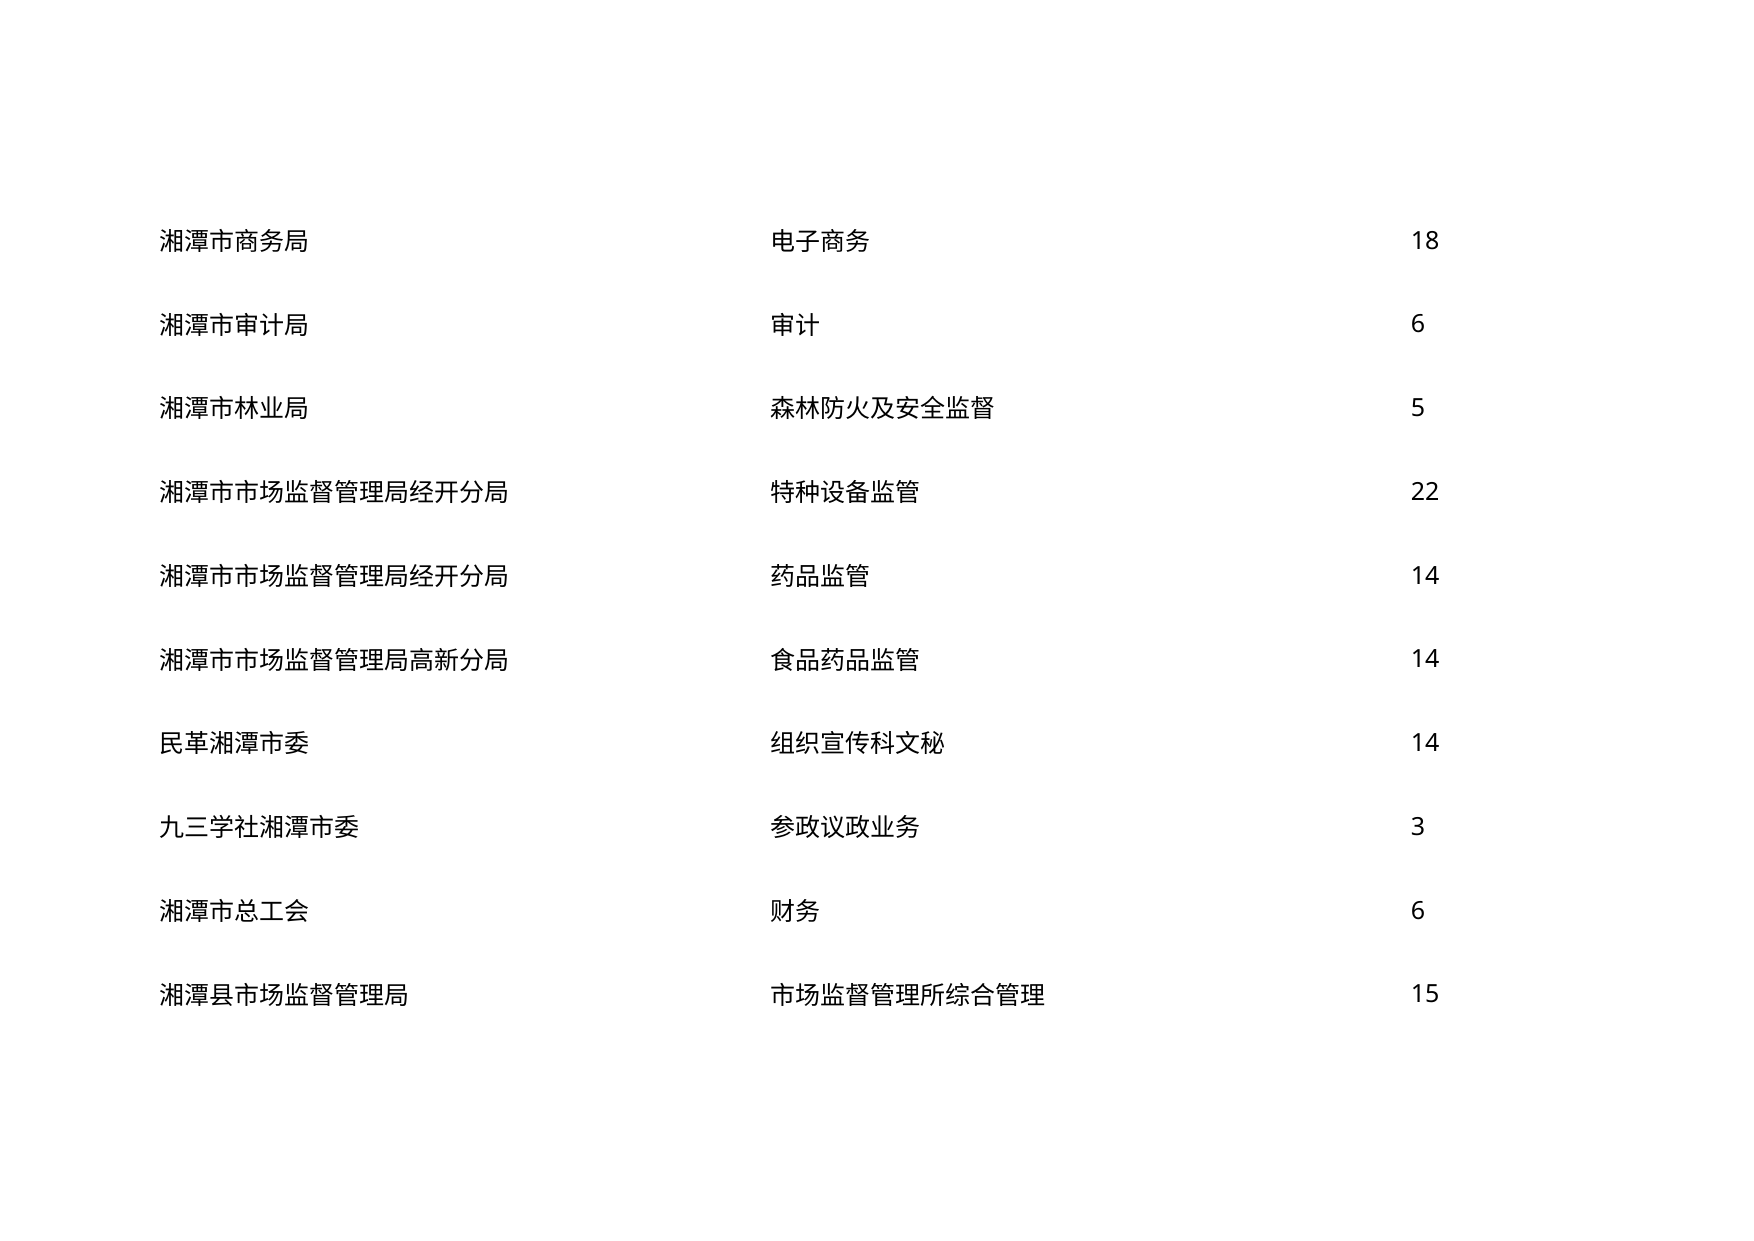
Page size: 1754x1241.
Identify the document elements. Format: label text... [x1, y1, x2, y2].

table_cell 6 [1401, 281, 1577, 365]
table_cell 6 [1401, 868, 1577, 951]
table_cell 14 [1401, 616, 1577, 700]
table_cell 湘潭市商务局 [150, 198, 761, 281]
table_cell 5 [1401, 365, 1577, 449]
table_cell 特种设备监管 [761, 449, 1401, 533]
table_cell 药品监管 [761, 533, 1401, 616]
table_cell 湘潭市总工会 [150, 868, 761, 951]
table_cell 湘潭市市场监督管理局经开分局 [150, 533, 761, 616]
table_cell 财务 [761, 868, 1401, 951]
table_cell 14 [1401, 700, 1577, 784]
table_cell 15 [1401, 951, 1577, 1035]
table_cell 22 [1401, 449, 1577, 533]
table_cell 森林防火及安全监督 [761, 365, 1401, 449]
table_cell 湘潭县市场监督管理局 [150, 951, 761, 1035]
table_cell 湘潭市林业局 [150, 365, 761, 449]
table_cell 湘潭市市场监督管理局高新分局 [150, 616, 761, 700]
table_cell 组织宣传科文秘 [761, 700, 1401, 784]
table_cell 湘潭市市场监督管理局经开分局 [150, 449, 761, 533]
table_cell 食品药品监管 [761, 616, 1401, 700]
table_cell 14 [1401, 533, 1577, 616]
table_cell 市场监督管理所综合管理 [761, 951, 1401, 1035]
table_cell 电子商务 [761, 198, 1401, 281]
table_cell 湘潭市审计局 [150, 281, 761, 365]
table_cell 参政议政业务 [761, 784, 1401, 868]
table_cell 18 [1401, 198, 1577, 281]
table_cell 九三学社湘潭市委 [150, 784, 761, 868]
table_cell 3 [1401, 784, 1577, 868]
table_cell 民革湘潭市委 [150, 700, 761, 784]
table_cell 审计 [761, 281, 1401, 365]
